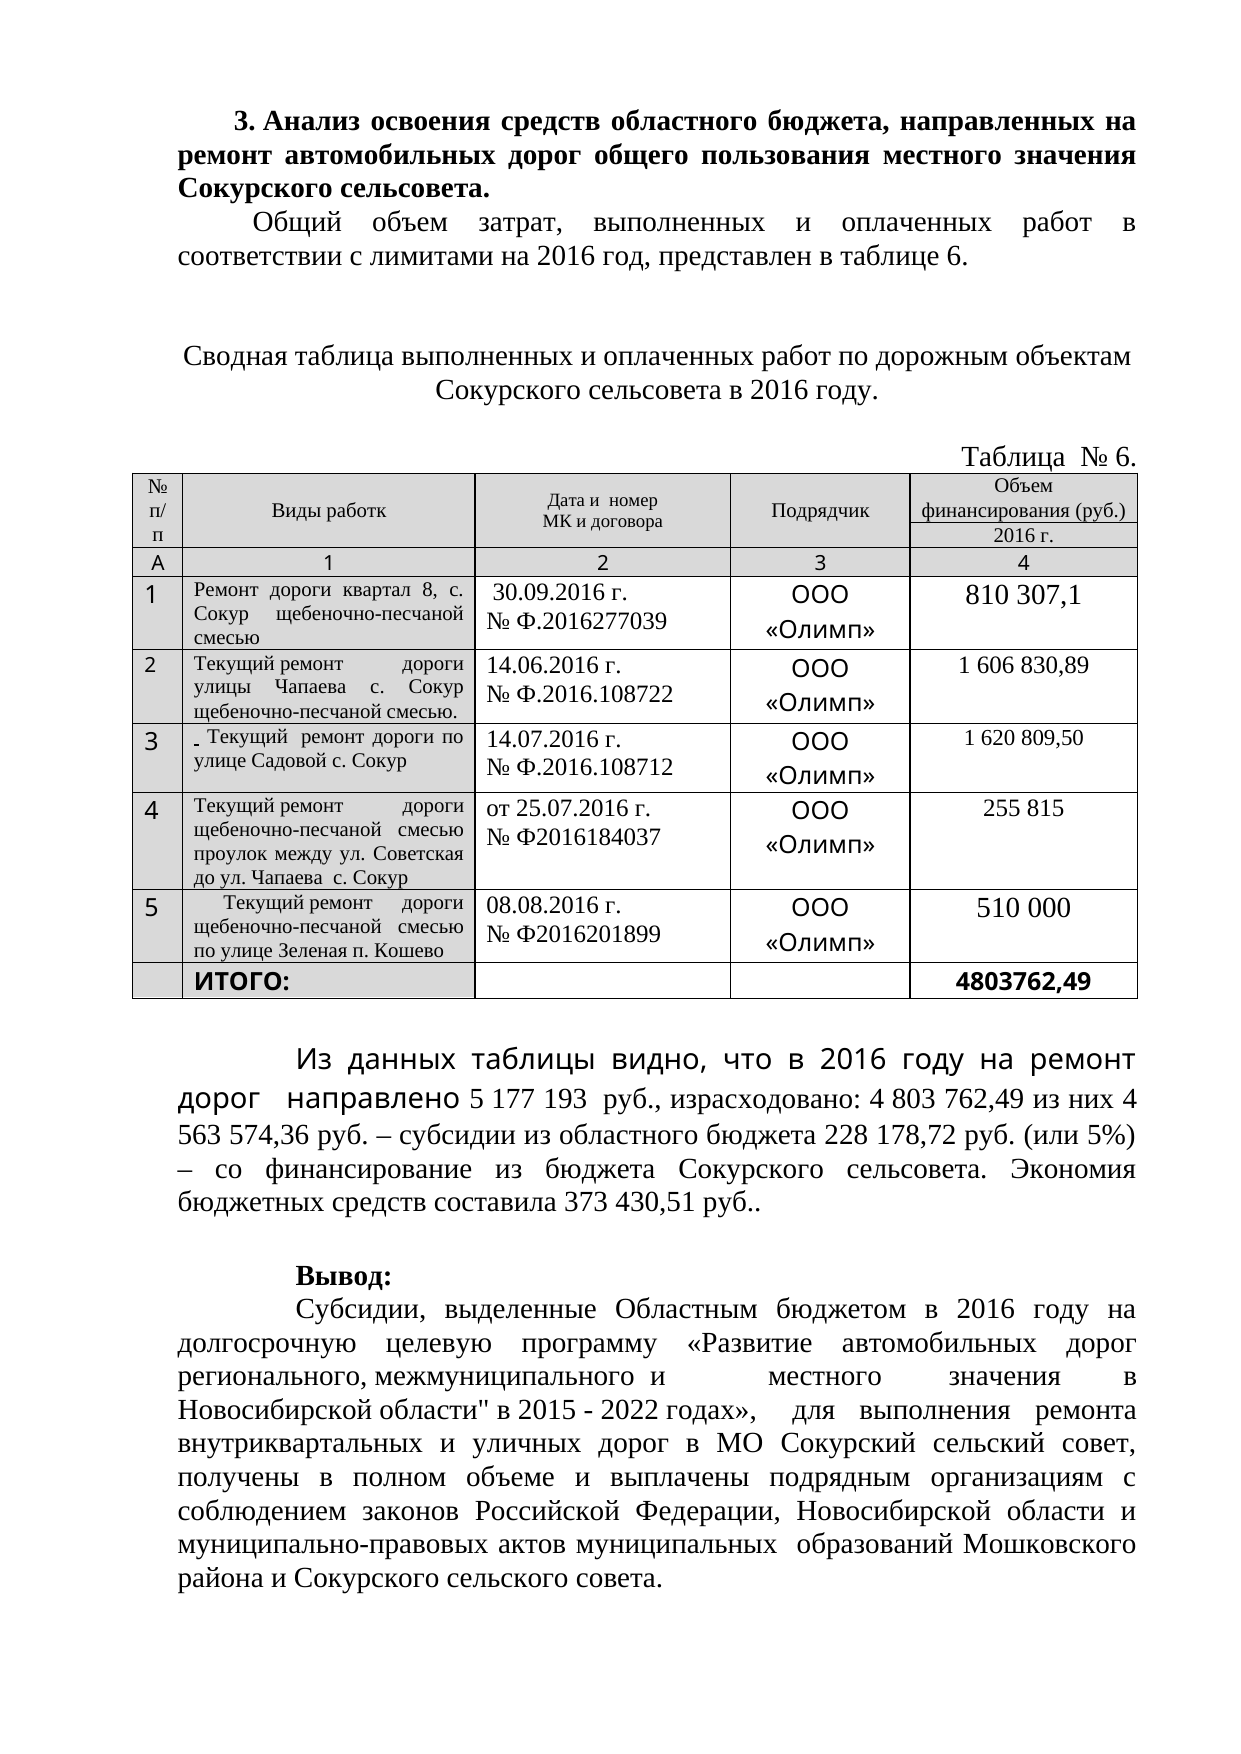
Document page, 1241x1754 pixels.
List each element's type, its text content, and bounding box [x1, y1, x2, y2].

text Общий объем затрат, выполненных и оплаченных работ в соответствии с лимитами на 2016 год, представлен в таблице 6. [177, 204, 1137, 271]
table_cell 4 [133, 793, 182, 889]
table_cell 08.08.2016 г. № Ф2016201899 [476, 890, 730, 962]
table_cell Текущий ремонт дороги щебеночно-песчаной смесью по улице Зеленая п. Кошево [183, 890, 474, 962]
table_cell 510 000 [911, 890, 1137, 962]
table_cell Текущий ремонт дороги улицы Чапаева с. Сокур щебеночно-песчаной смесью. [183, 650, 474, 723]
table_cell 3 [133, 724, 182, 792]
table_cell 1 606 830,89 [911, 650, 1137, 723]
table_cell 1 [133, 577, 182, 649]
table_cell 2 [476, 548, 730, 576]
table_cell 3 [731, 548, 909, 576]
table_cell ООО «Олимп» [731, 890, 909, 962]
table_header № п/п [133, 474, 182, 547]
table_header Дата и номер МК и договора [476, 474, 730, 547]
table_cell ООО «Олимп» [731, 577, 909, 649]
table_cell ООО «Олимп» [731, 724, 909, 792]
table_cell ИТОГО: [183, 963, 474, 997]
table_cell 4 [911, 548, 1137, 576]
text Сокурского сельсовета в 2016 году. [177, 372, 1137, 405]
table_cell 14.07.2016 г. № Ф.2016.108712 [476, 724, 730, 792]
table_cell 4803762,49 [911, 963, 1137, 997]
table_cell 2016 г. [911, 523, 1137, 547]
table_cell [731, 963, 909, 997]
table_header Подрядчик [731, 474, 909, 547]
text Субсидии, выделенные Областным бюджетом в 2016 году на долгосрочную целевую программу «Развитие автомобильных дорог регионального, межмуниципального и местного значения в Новосибирской области" в 2015 - 2022 годах», для выполнения ремонта внутриквартальных и уличных дорог в МО Сокурский сельский совет, получены в полном объеме и выплачены подрядным организациям с соблюдением законов Российской Федерации, Новосибирской области и муниципально-правовых актов муниципальных образований Мошковского района и Сокурского сельского совета. [177, 1291, 1137, 1593]
table_cell Ремонт дороги квартал 8, с. Сокур щебеночно-песчаной смесью [183, 577, 474, 649]
text Таблица № 6. [177, 439, 1137, 472]
table_cell 30.09.2016 г. № Ф.2016277039 [476, 577, 730, 649]
table_cell 2 [133, 650, 182, 723]
table_cell A [133, 548, 182, 576]
table_cell от 25.07.2016 г. № Ф2016184037 [476, 793, 730, 889]
table_cell 810 307,1 [911, 577, 1137, 649]
text Сводная таблица выполненных и оплаченных работ по дорожным объектам [177, 338, 1137, 372]
list Из данных таблицы видно, что в 2016 году на ремонт дорог направлено 5 177 193 руб., израсходовано: 4 803 762,49 из них 4 563 574,36 руб. – субсидии из областного бюджета 228 178,72 руб. (или 5%) – со финансирование из бюджета Сокурского сельсовета. Экономия бюджетных средств составила 373 430,51 руб.. [177, 1038, 1137, 1218]
table_cell Текущий ремонт дороги по улице Садовой с. Сокур [183, 724, 474, 792]
table_header Виды работк [183, 474, 474, 547]
table_cell [133, 963, 182, 997]
table_cell ООО «Олимп» [731, 650, 909, 723]
table_cell 5 [133, 890, 182, 962]
table_cell [476, 963, 730, 997]
table_cell 1 620 809,50 [911, 724, 1137, 792]
table_cell ООО «Олимп» [731, 793, 909, 889]
table_header Объем финансирования (руб.) [911, 474, 1137, 522]
text Вывод: [177, 1258, 1137, 1291]
text 3. Анализ освоения средств областного бюджета, направленных на ремонт автомобильных дорог общего пользования местного значения Сокурского сельсовета. [177, 103, 1137, 204]
table_cell Текущий ремонт дороги щебеночно-песчаной смесью проулок между ул. Советская до ул. Чапаева с. Сокур [183, 793, 474, 889]
table_cell 1 [183, 548, 474, 576]
table_cell 255 815 [911, 793, 1137, 889]
table_cell 14.06.2016 г. № Ф.2016.108722 [476, 650, 730, 723]
